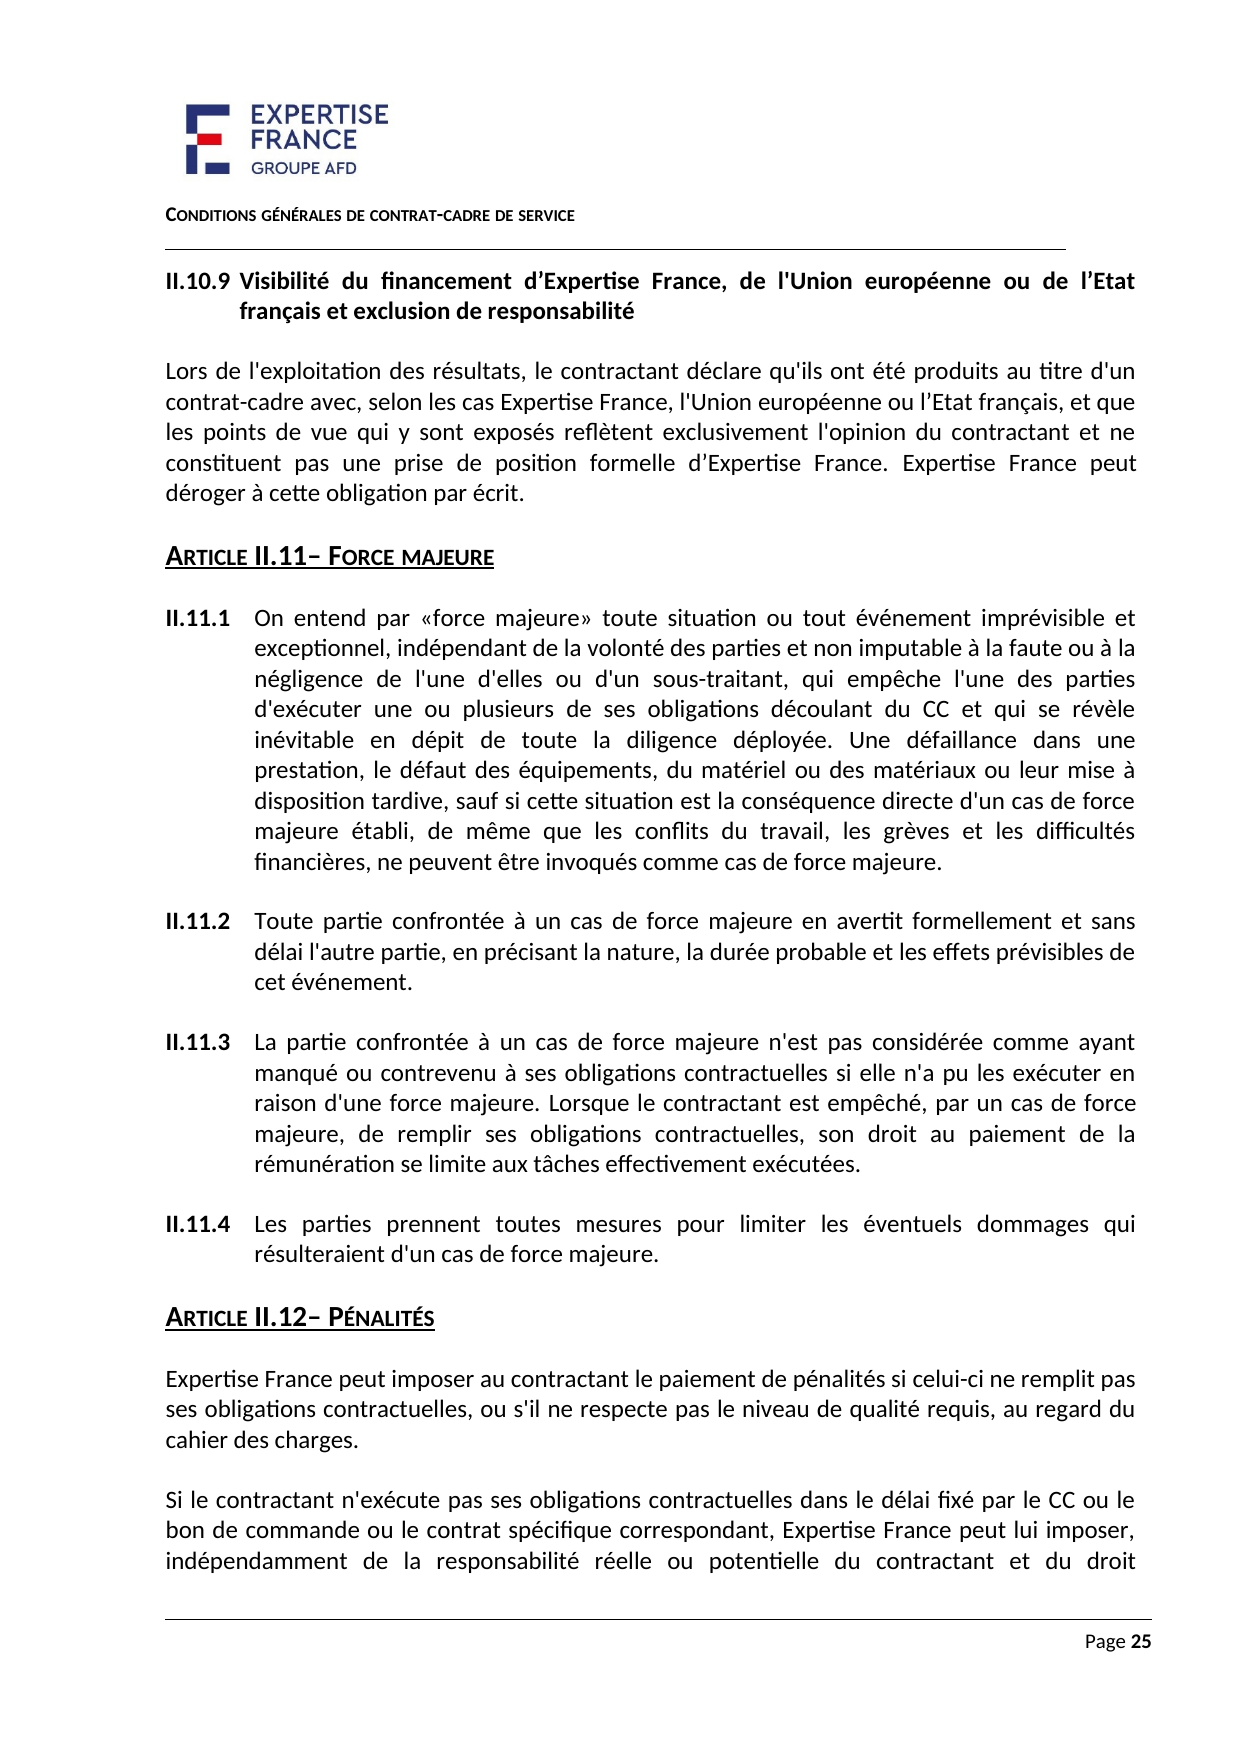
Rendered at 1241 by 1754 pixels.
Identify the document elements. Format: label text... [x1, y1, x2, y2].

text Expertise France peut imposer au contractant le paiement de pénalités si celui-ci ne remplit pas ses obligations contractuelles, ou s'il ne respecte pas le niveau de qualité requis, au regard du cahier des charges. [165, 1363, 1137, 1454]
text Lors de l'exploitation des résultats, le contractant déclare qu'ils ont été produits au titre d'un contrat-cadre avec, selon les cas Expertise France, l'Union européenne ou l’Etat français, et que les points de vue qui y sont exposés reflètent exclusivement l'opinion du contractant et ne constituent pas une prise de position formelle d’Expertise France. Expertise France peut déroger à cette obligation par écrit. [165, 355, 1137, 508]
subtitle II.10.9 Visibilité du financement d’Expertise France, de l'Union européenne ou de l’Etat français et exclusion de responsabilité [165, 265, 1137, 326]
text II.11.2 Toute partie confrontée à un cas de force majeure en avertit formellement et sans délai l'autre partie, en précisant la nature, la durée probable et les effets prévisibles de cet événement. [165, 906, 1137, 997]
subtitle Article II.12– Pénalités [165, 1298, 1137, 1334]
text II.11.4 Les parties prennent toutes mesures pour limiter les éventuels dommages qui résulteraient d'un cas de force majeure. [165, 1208, 1137, 1269]
subtitle Article II.11– Force majeure [165, 537, 1137, 572]
text II.11.1 On entend par «force majeure» toute situation ou tout événement imprévisible et exceptionnel, indépendant de la volonté des parties et non imputable à la faute ou à la négligence de l'une d'elles ou d'un sous-traitant, qui empêche l'une des parties d'exécuter une ou plusieurs de ses obligations découlant du CC et qui se révèle inévitable en dépit de toute la diligence déployée. Une défaillance dans une prestation, le défaut des équipements, du matériel ou des matériaux ou leur mise à disposition tardive, sauf si cette situation est la conséquence directe d'un cas de force majeure établi, de même que les conflits du travail, les grèves et les difficultés financières, ne peuvent être invoqués comme cas de force majeure. [165, 602, 1137, 876]
picture [165, 75, 412, 202]
text II.11.3 La partie confrontée à un cas de force majeure n'est pas considérée comme ayant manqué ou contrevenu à ses obligations contractuelles si elle n'a pu les exécuter en raison d'une force majeure. Lorsque le contractant est empêché, par un cas de force majeure, de remplir ses obligations contractuelles, son droit au paiement de la rémunération se limite aux tâches effectivement exécutées. [165, 1026, 1137, 1179]
